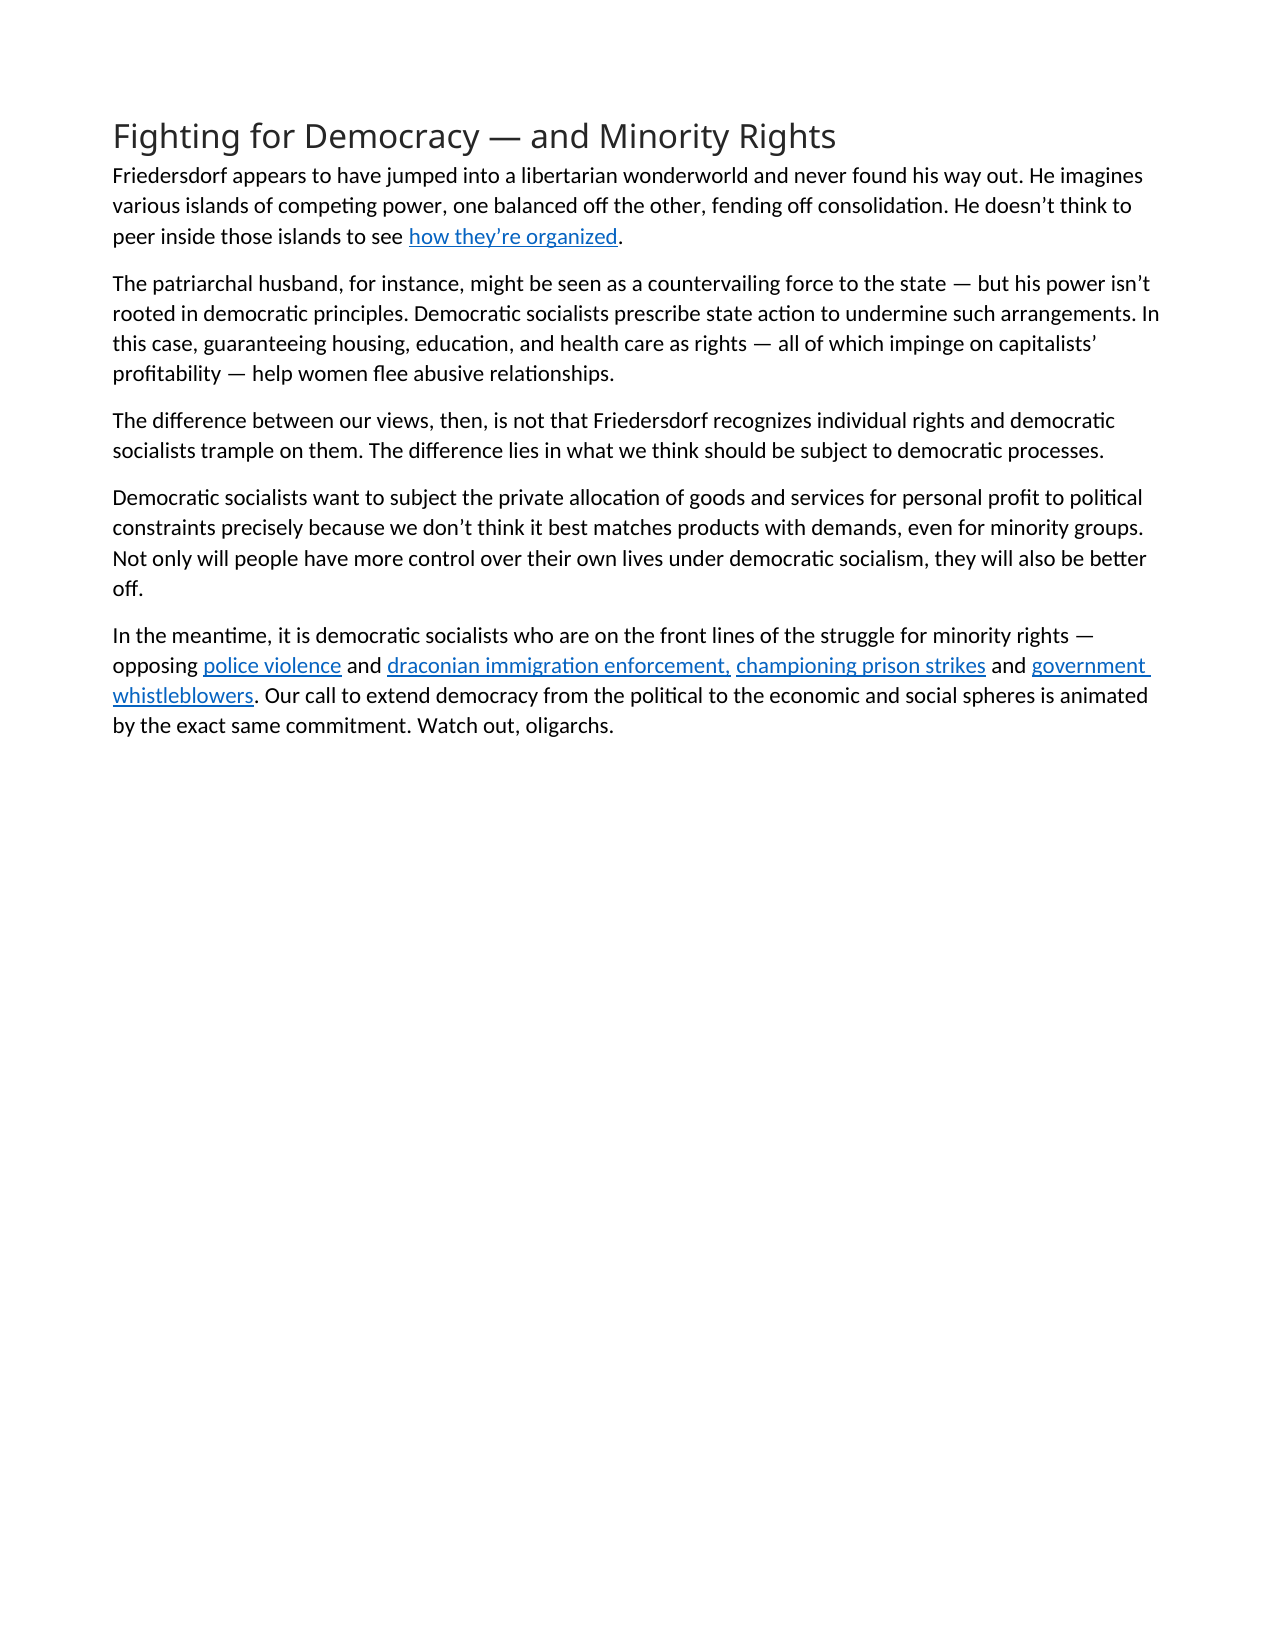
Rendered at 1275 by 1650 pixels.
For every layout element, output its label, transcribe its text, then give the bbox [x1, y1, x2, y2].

subtitle Fighting for Democracy — and Minority Rights [112, 112, 1162, 158]
text In the meantime, it is democratic socialists who are on the front lines of the struggle for minority rights — opposing police violence and draconian immigration enforcement, championing prison strikes and government whistleblowers. Our call to extend democracy from the political to the economic and social spheres is animated by the exact same commitment. Watch out, oligarchs. [112, 621, 1162, 739]
text Democratic socialists want to subject the private allocation of goods and services for personal profit to political constraints precisely because we don’t think it best matches products with demands, even for minority groups. Not only will people have more control over their own lives under democratic socialism, they will also be better off. [112, 483, 1162, 602]
text The patriarchal husband, for instance, might be seen as a countervailing force to the state — but his power isn’t rooted in democratic principles. Democratic socialists prescribe state action to undermine such arrangements. In this case, guaranteeing housing, education, and health care as rights — all of which impinge on capitalists’ profitability — help women flee abusive relationships. [112, 269, 1162, 387]
text The difference between our views, then, is not that Friedersdorf recognizes individual rights and democratic socialists trample on them. The difference lies in what we think should be subject to democratic processes. [112, 406, 1162, 464]
text Friedersdorf appears to have jumped into a libertarian wonderworld and never found his way out. He imagines various islands of competing power, one balanced off the other, fending off consolidation. He doesn’t think to peer inside those islands to see how they’re organized. [112, 161, 1162, 250]
